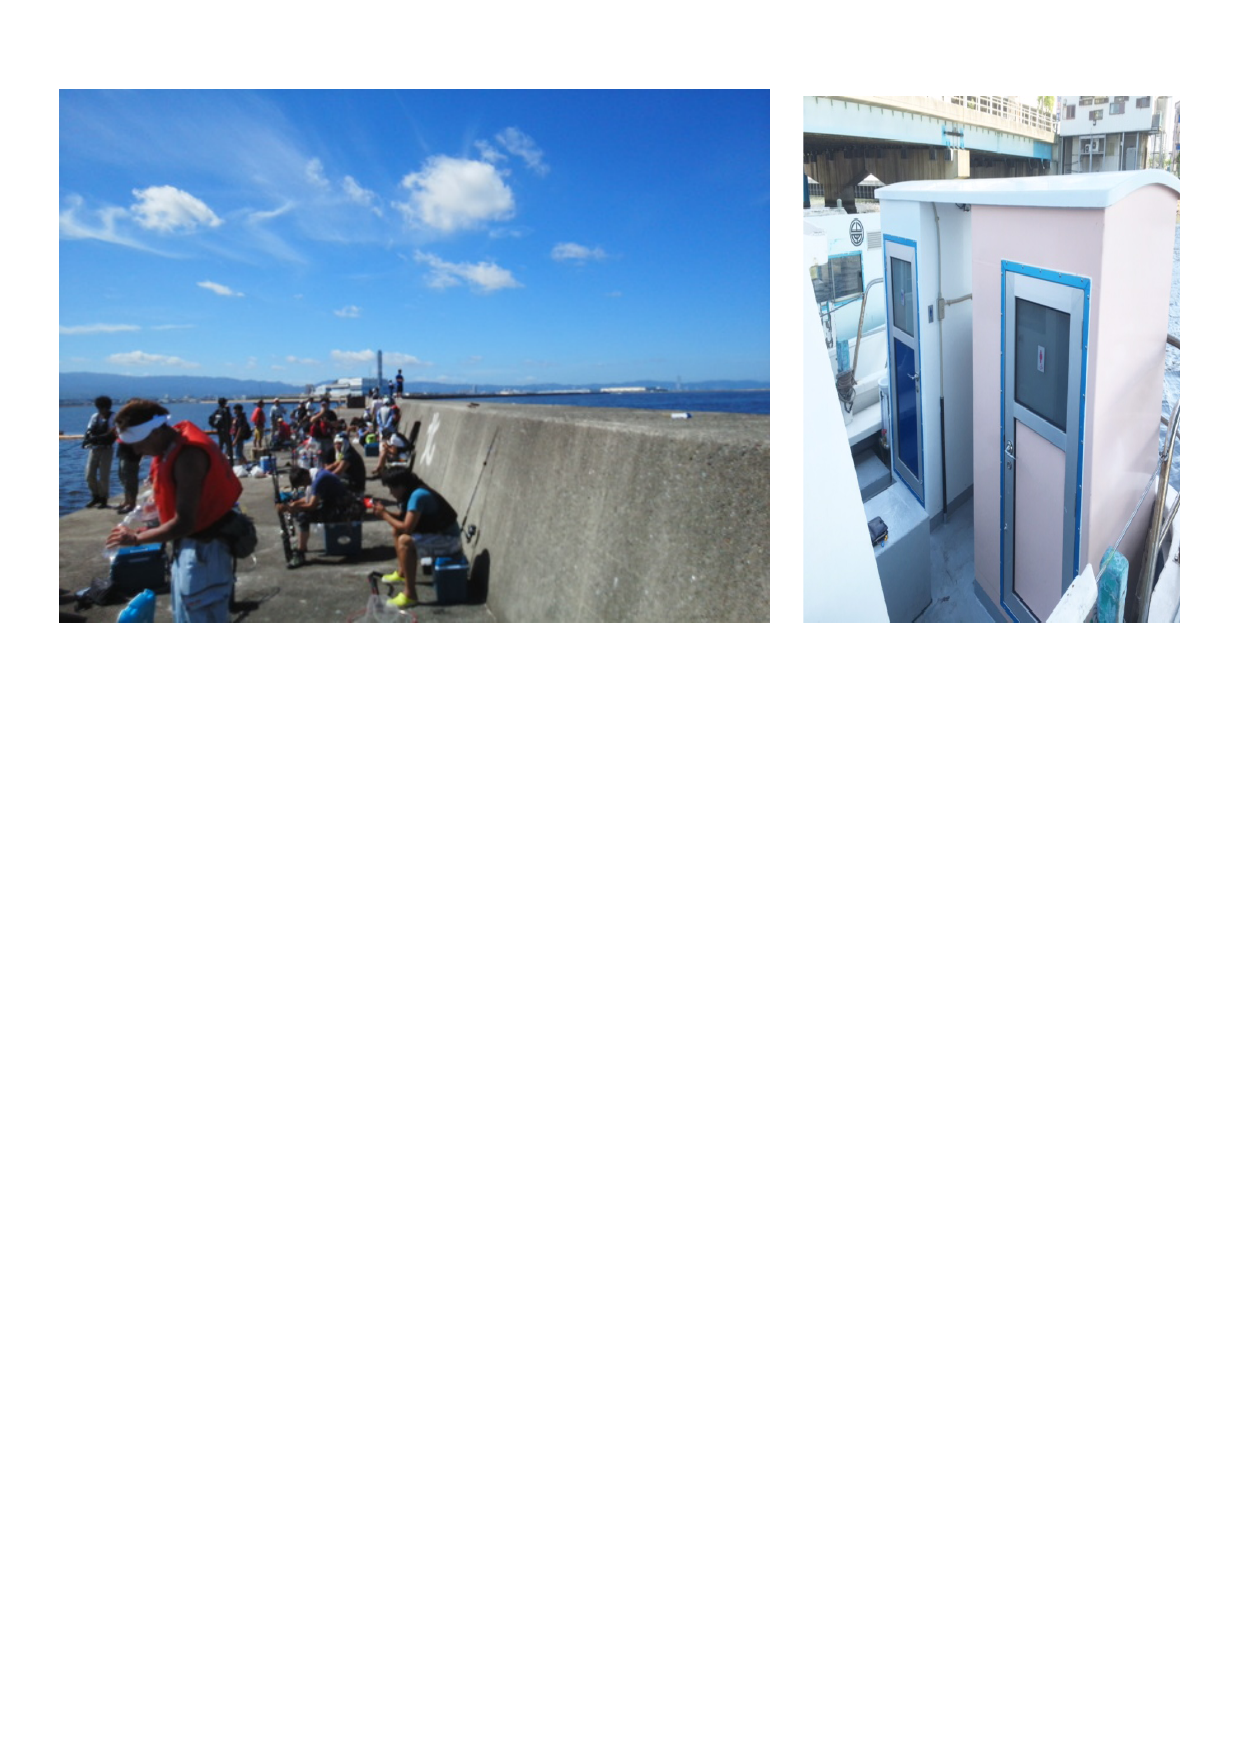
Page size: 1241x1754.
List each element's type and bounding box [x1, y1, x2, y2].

picture [59, 89, 770, 623]
picture [803, 96, 1180, 623]
